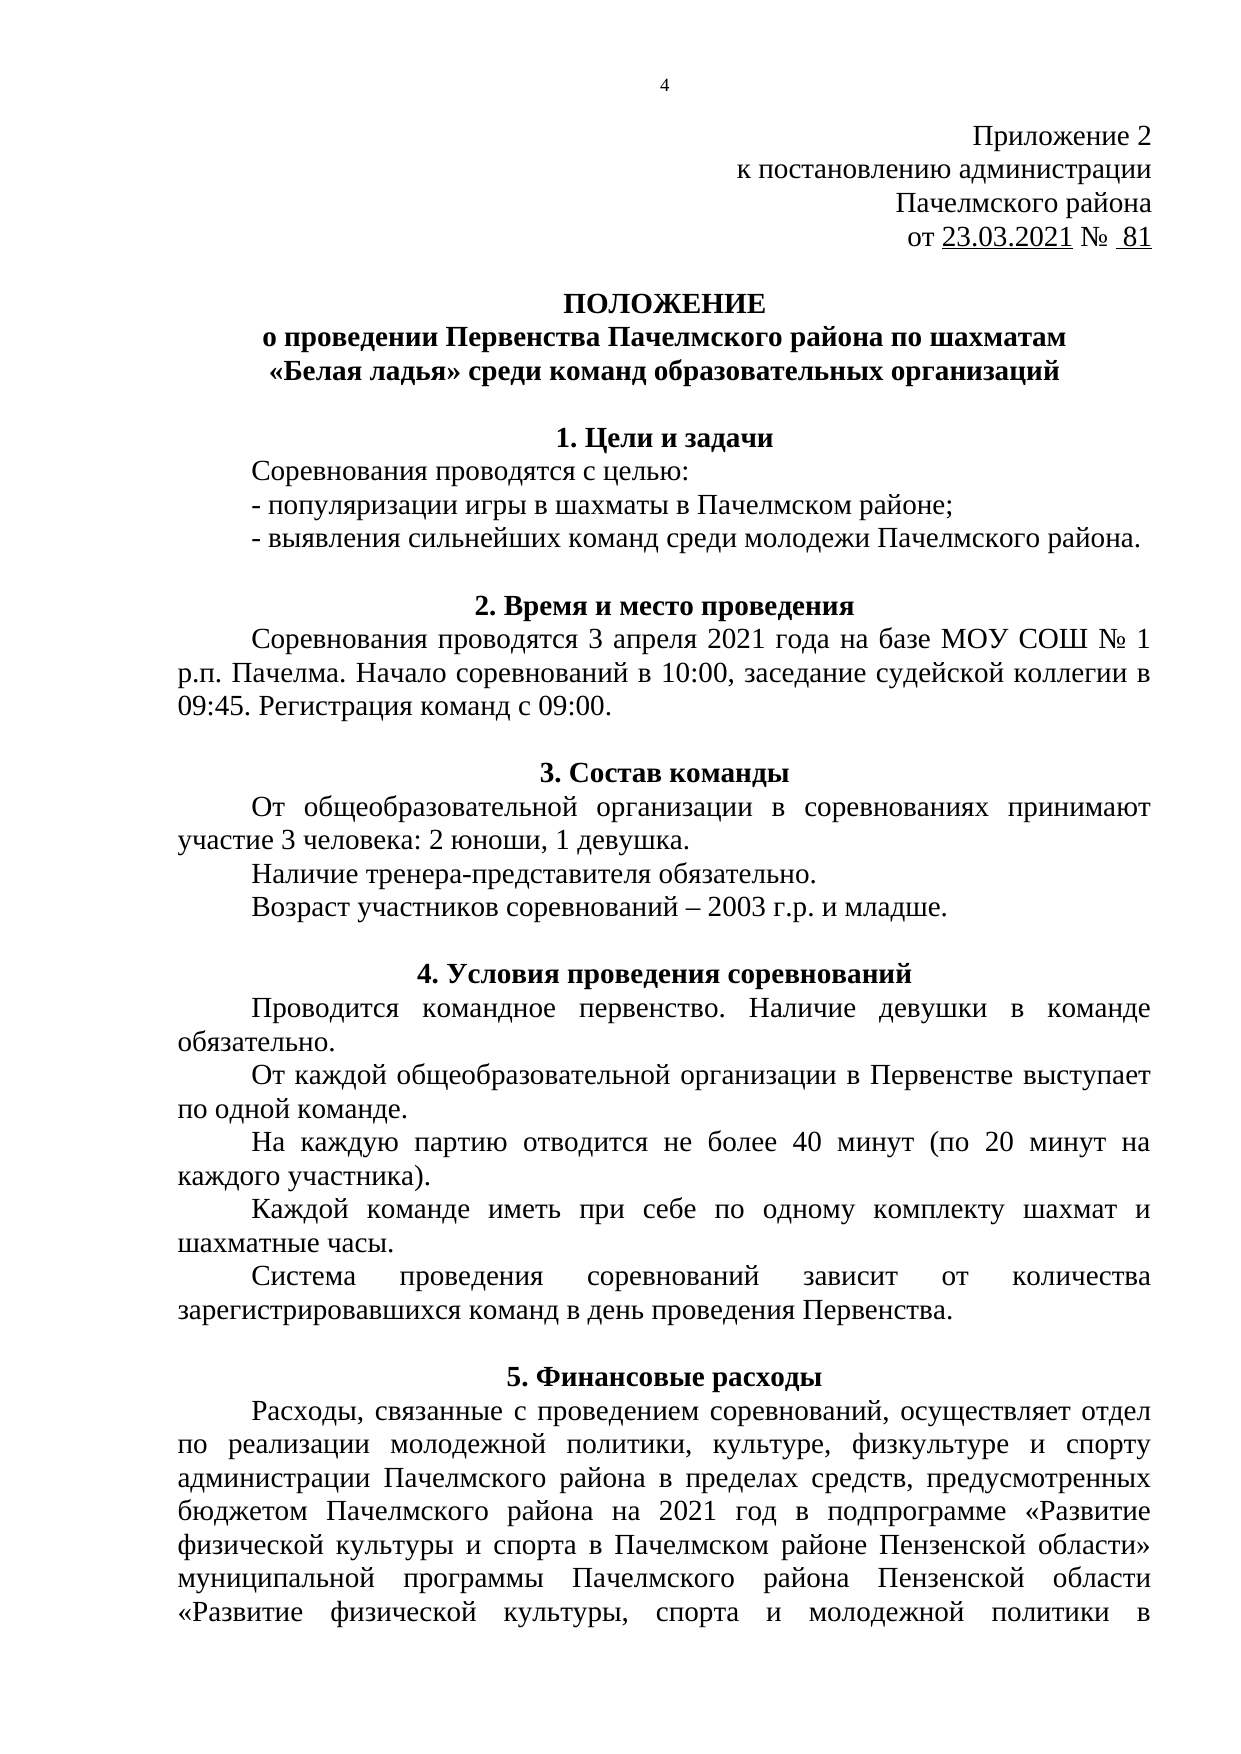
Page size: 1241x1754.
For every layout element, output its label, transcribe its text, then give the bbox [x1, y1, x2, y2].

text Соревнования проводятся с целью: [177, 453, 1152, 487]
text от 23.03.2021 № 81 [177, 219, 1152, 252]
text о проведении Первенства Пачелмского района по шахматам [177, 319, 1152, 353]
text - выявления сильнейших команд среди молодежи Пачелмского района. [177, 521, 1152, 554]
text От каждой общеобразовательной организации в Первенстве выступает по одной команде. [177, 1057, 1152, 1124]
text Проводится командное первенство. Наличие девушки в команде обязательно. [177, 990, 1152, 1057]
text к постановлению администрации [177, 152, 1152, 185]
text Система проведения соревнований зависит от количества зарегистрировавшихся команд в день проведения Первенства. [177, 1258, 1152, 1326]
text 1. Цели и задачи [177, 420, 1152, 453]
text От общеобразовательной организации в соревнованиях принимают участие 3 человека: 2 юноши, 1 девушка. [177, 789, 1152, 856]
text Возраст участников соревнований – 2003 г.р. и младше. [177, 889, 1152, 923]
text На каждую партию отводится не более 40 минут (по 20 минут на каждого участника). [177, 1124, 1152, 1191]
text «Белая ладья» среди команд образовательных организаций [177, 353, 1152, 386]
text Пачелмского района [177, 185, 1152, 219]
text Приложение 2 [177, 118, 1152, 152]
text Каждой команде иметь при себе по одному комплекту шахмат и шахматные часы. [177, 1191, 1152, 1258]
text 2. Время и место проведения [177, 588, 1152, 621]
text 5. Финансовые расходы [177, 1359, 1152, 1393]
text 4. Условия проведения соревнований [177, 957, 1152, 990]
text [177, 1393, 1152, 1627]
text Наличие тренера-представителя обязательно. [177, 856, 1152, 889]
text - популяризации игры в шахматы в Пачелмском районе; [177, 487, 1152, 521]
text ПОЛОЖЕНИЕ [177, 286, 1152, 319]
text Соревнования проводятся 3 апреля 2021 года на базе МОУ СОШ № 1 р.п. Пачелма. Начало соревнований в 10:00, заседание судейской коллегии в 09:45. Регистрация команд с 09:00. [177, 621, 1152, 722]
text 3. Состав команды [177, 755, 1152, 789]
